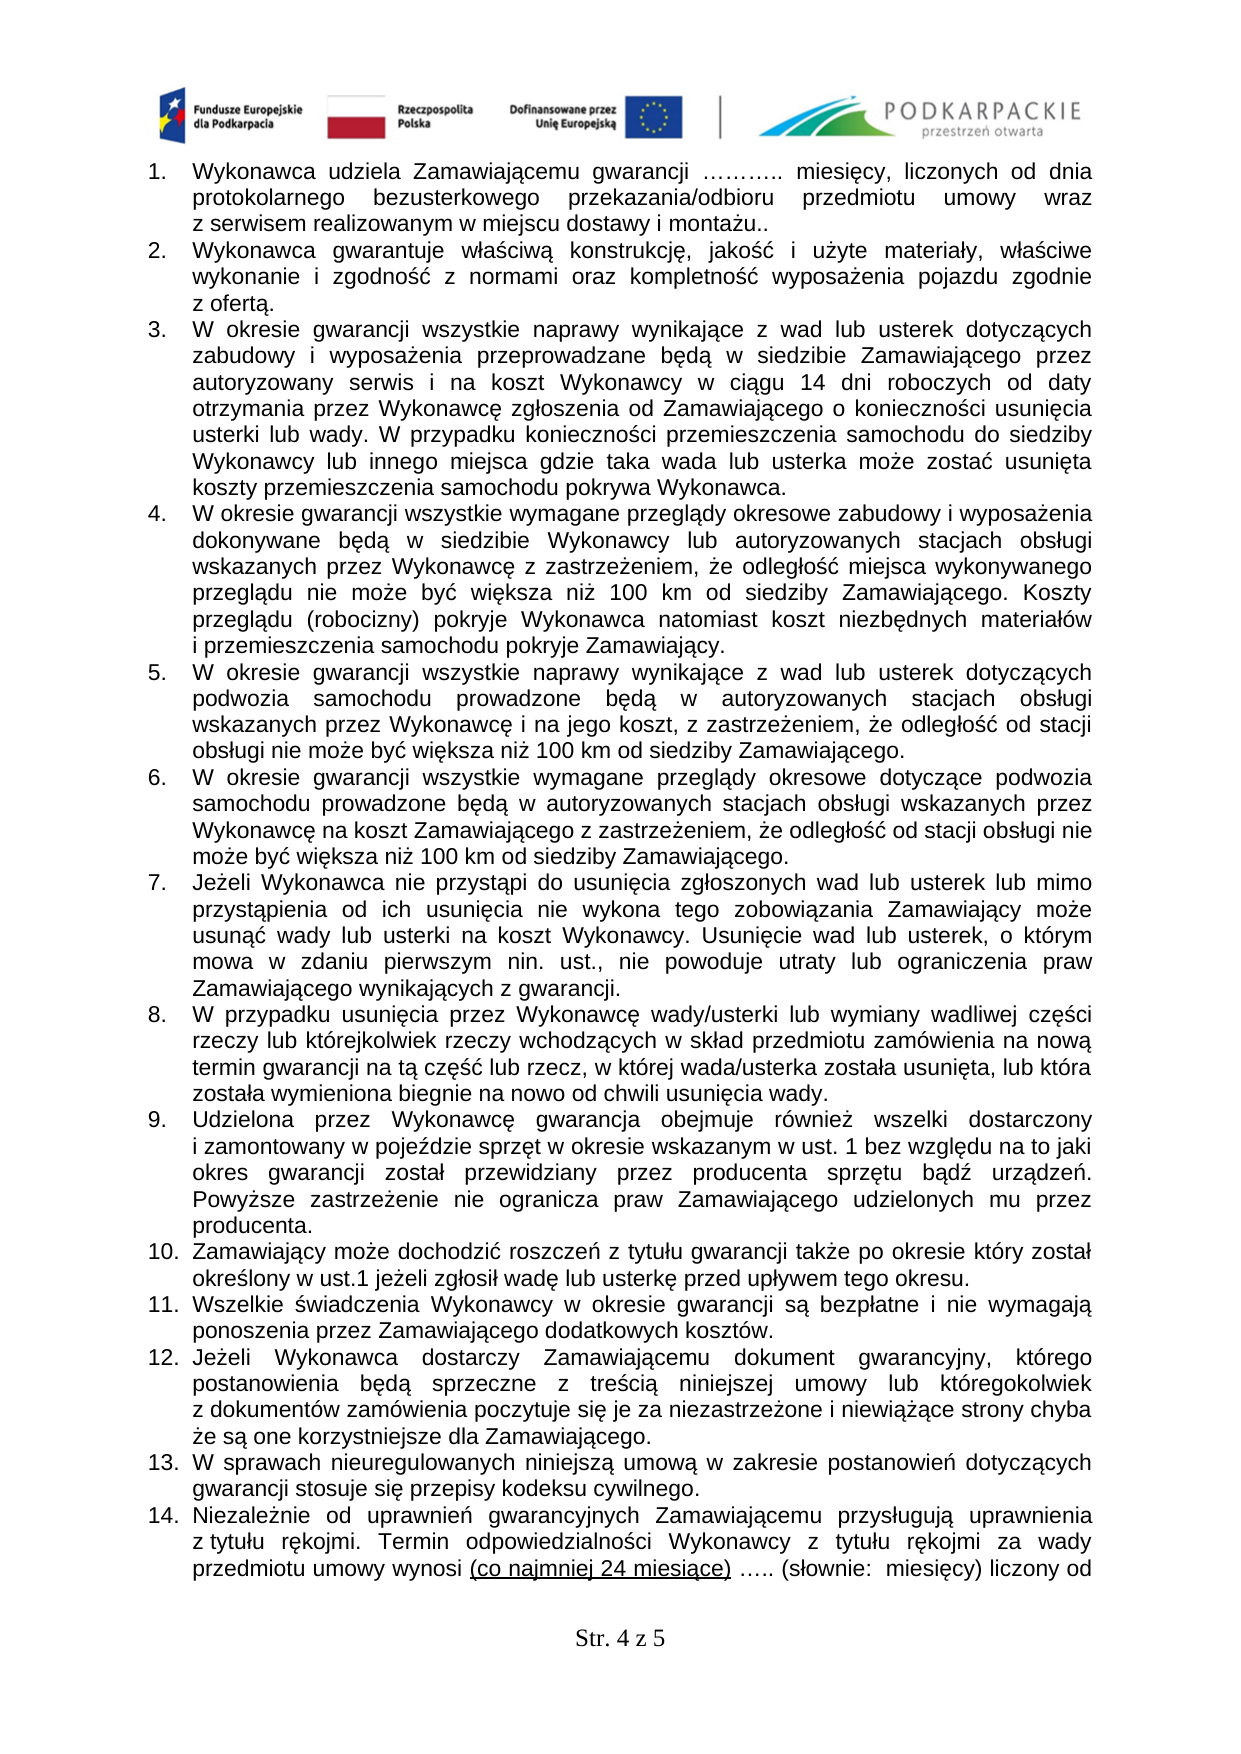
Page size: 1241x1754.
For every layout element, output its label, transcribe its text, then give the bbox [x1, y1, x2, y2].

list W sprawach nieuregulowanych niniejszą umową w zakresie postanowień dotyczących gwarancji stosuje się przepisy kodeksu cywilnego. [148, 1449, 1093, 1502]
list W okresie gwarancji wszystkie wymagane przeglądy okresowe dotyczące podwozia samochodu prowadzone będą w autoryzowanych stacjach obsługi wskazanych przez Wykonawcę na koszt Zamawiającego z zastrzeżeniem, że odległość od stacji obsługi nie może być większa niż 100 km od siedziby Zamawiającego. [148, 764, 1093, 869]
list Jeżeli Wykonawca nie przystąpi do usunięcia zgłoszonych wad lub usterek lub mimo przystąpienia od ich usunięcia nie wykona tego zobowiązania Zamawiający może usunąć wady lub usterki na koszt Wykonawcy. Usunięcie wad lub usterek, o którym mowa w zdaniu pierwszym nin. ust., nie powoduje utraty lub ograniczenia praw Zamawiającego wynikających z gwarancji. [148, 869, 1093, 1001]
list Udzielona przez Wykonawcę gwarancja obejmuje również wszelki dostarczony i zamontowany w pojeździe sprzęt w okresie wskazanym w ust. 1 bez względu na to jaki okres gwarancji został przewidziany przez producenta sprzętu bądź urządzeń. Powyższe zastrzeżenie nie ogranicza praw Zamawiającego udzielonych mu przez producenta. [148, 1106, 1093, 1238]
list Jeżeli Wykonawca dostarczy Zamawiającemu dokument gwarancyjny, którego postanowienia będą sprzeczne z treścią niniejszej umowy lub któregokolwiek z dokumentów zamówienia poczytuje się je za niezastrzeżone i niewiążące strony chyba że są one korzystniejsze dla Zamawiającego. [148, 1344, 1093, 1449]
list Zamawiający może dochodzić roszczeń z tytułu gwarancji także po okresie który został określony w ust.1 jeżeli zgłosił wadę lub usterkę przed upływem tego okresu. [148, 1238, 1093, 1291]
list W przypadku usunięcia przez Wykonawcę wady/usterki lub wymiany wadliwej części rzeczy lub którejkolwiek rzeczy wchodzących w skład przedmiotu zamówienia na nową termin gwarancji na tą część lub rzecz, w której wada/usterka została usunięta, lub która została wymieniona biegnie na nowo od chwili usunięcia wady. [148, 1001, 1093, 1106]
list W okresie gwarancji wszystkie wymagane przeglądy okresowe zabudowy i wyposażenia dokonywane będą w siedzibie Wykonawcy lub autoryzowanych stacjach obsługi wskazanych przez Wykonawcę z zastrzeżeniem, że odległość miejsca wykonywanego przeglądu nie może być większa niż 100 km od siedziby Zamawiającego. Koszty przeglądu (robocizny) pokryje Wykonawca natomiast koszt niezbędnych materiałów i przemieszczenia samochodu pokryje Zamawiający. [148, 500, 1093, 658]
picture [147, 73, 1093, 158]
list W okresie gwarancji wszystkie naprawy wynikające z wad lub usterek dotyczących zabudowy i wyposażenia przeprowadzane będą w siedzibie Zamawiającego przez autoryzowany serwis i na koszt Wykonawcy w ciągu 14 dni roboczych od daty otrzymania przez Wykonawcę zgłoszenia od Zamawiającego o konieczności usunięcia usterki lub wady. W przypadku konieczności przemieszczenia samochodu do siedziby Wykonawcy lub innego miejsca gdzie taka wada lub usterka może zostać usunięta koszty przemieszczenia samochodu pokrywa Wykonawca. [148, 316, 1093, 500]
list W okresie gwarancji wszystkie naprawy wynikające z wad lub usterek dotyczących podwozia samochodu prowadzone będą w autoryzowanych stacjach obsługi wskazanych przez Wykonawcę i na jego koszt, z zastrzeżeniem, że odległość od stacji obsługi nie może być większa niż 100 km od siedziby Zamawiającego. [148, 658, 1093, 764]
list Wykonawca gwarantuje właściwą konstrukcję, jakość i użyte materiały, właściwe wykonanie i zgodność z normami oraz kompletność wyposażenia pojazdu zgodnie z ofertą. [148, 237, 1093, 316]
list Wykonawca udziela Zamawiającemu gwarancji ……….. miesięcy, liczonych od dnia protokolarnego bezusterkowego przekazania/odbioru przedmiotu umowy wraz z serwisem realizowanym w miejscu dostawy i montażu.. [148, 158, 1093, 237]
list Wszelkie świadczenia Wykonawcy w okresie gwarancji są bezpłatne i nie wymagają ponoszenia przez Zamawiającego dodatkowych kosztów. [148, 1291, 1093, 1344]
